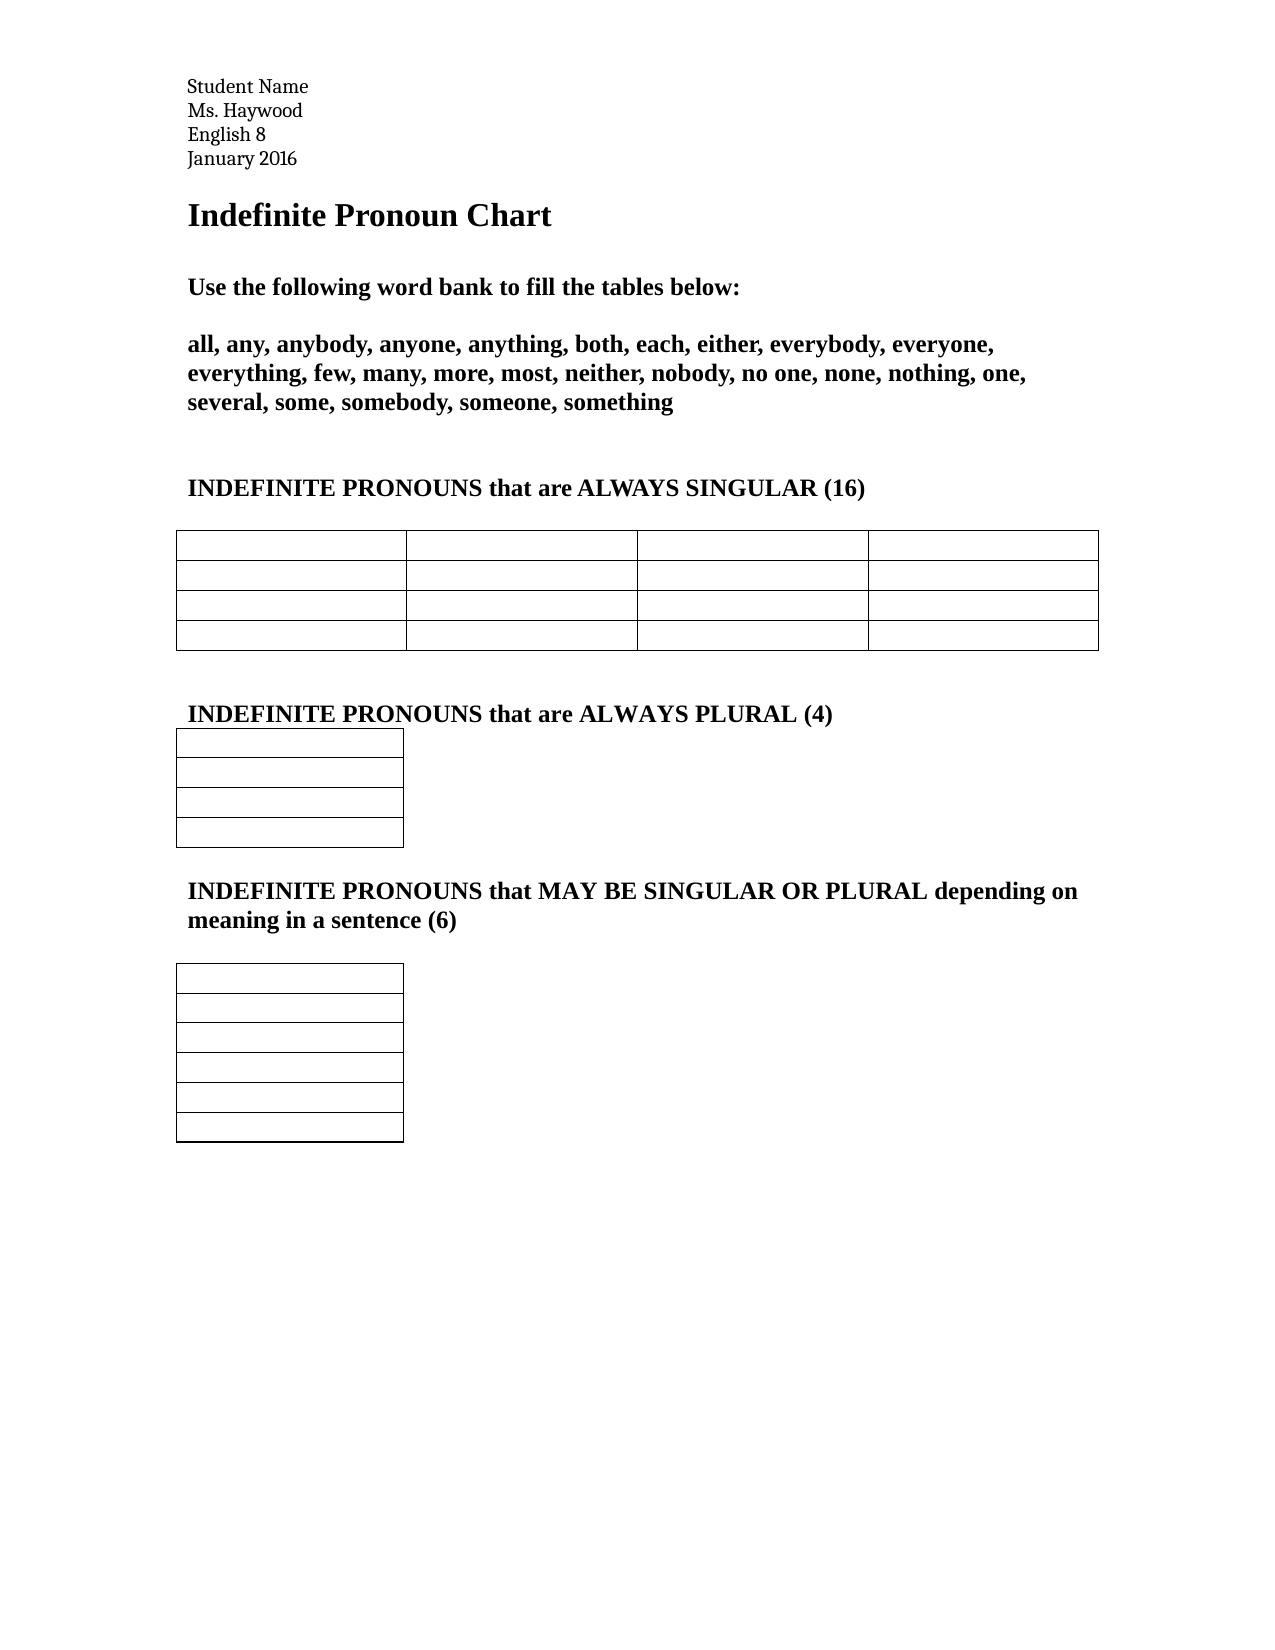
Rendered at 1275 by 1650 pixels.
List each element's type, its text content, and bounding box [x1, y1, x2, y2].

table_cell [177, 788, 403, 817]
table_cell [638, 561, 868, 590]
table_cell [177, 561, 406, 590]
table_cell [177, 758, 403, 787]
table_cell [869, 621, 1098, 649]
table_cell [407, 561, 637, 590]
table_cell [177, 1083, 403, 1112]
table_cell [177, 1113, 403, 1141]
text INDEFINITE PRONOUNS that are ALWAYS SINGULAR (16) [187, 473, 1087, 502]
table_header [407, 531, 637, 560]
table_header [638, 531, 868, 560]
table_cell [407, 591, 637, 620]
table_cell [869, 591, 1098, 620]
table_cell [407, 621, 637, 649]
text INDEFINITE PRONOUNS that MAY BE SINGULAR OR PLURAL depending on meaning in a sentence (6) [187, 876, 1087, 934]
table_cell [177, 1023, 403, 1052]
table_cell [177, 818, 403, 847]
table_cell [638, 591, 868, 620]
table_cell [177, 994, 403, 1022]
text Use the following word bank to fill the tables below: [187, 272, 1087, 300]
table_header [869, 531, 1098, 560]
text all, any, anybody, anyone, anything, both, each, either, everybody, everyone, everything, few, many, more, most, neither, nobody, no one, none, nothing, one, several, some, somebody, someone, something [187, 329, 1087, 415]
table_header [177, 964, 403, 992]
table_cell [177, 591, 406, 620]
table_cell [177, 1053, 403, 1082]
text Indefinite Pronoun Chart [187, 195, 1087, 233]
table_cell [869, 561, 1098, 590]
table_header [177, 729, 403, 757]
table_cell [638, 621, 868, 649]
text INDEFINITE PRONOUNS that are ALWAYS PLURAL (4) [187, 699, 1087, 727]
table_header [177, 531, 406, 560]
table_cell [177, 621, 406, 649]
